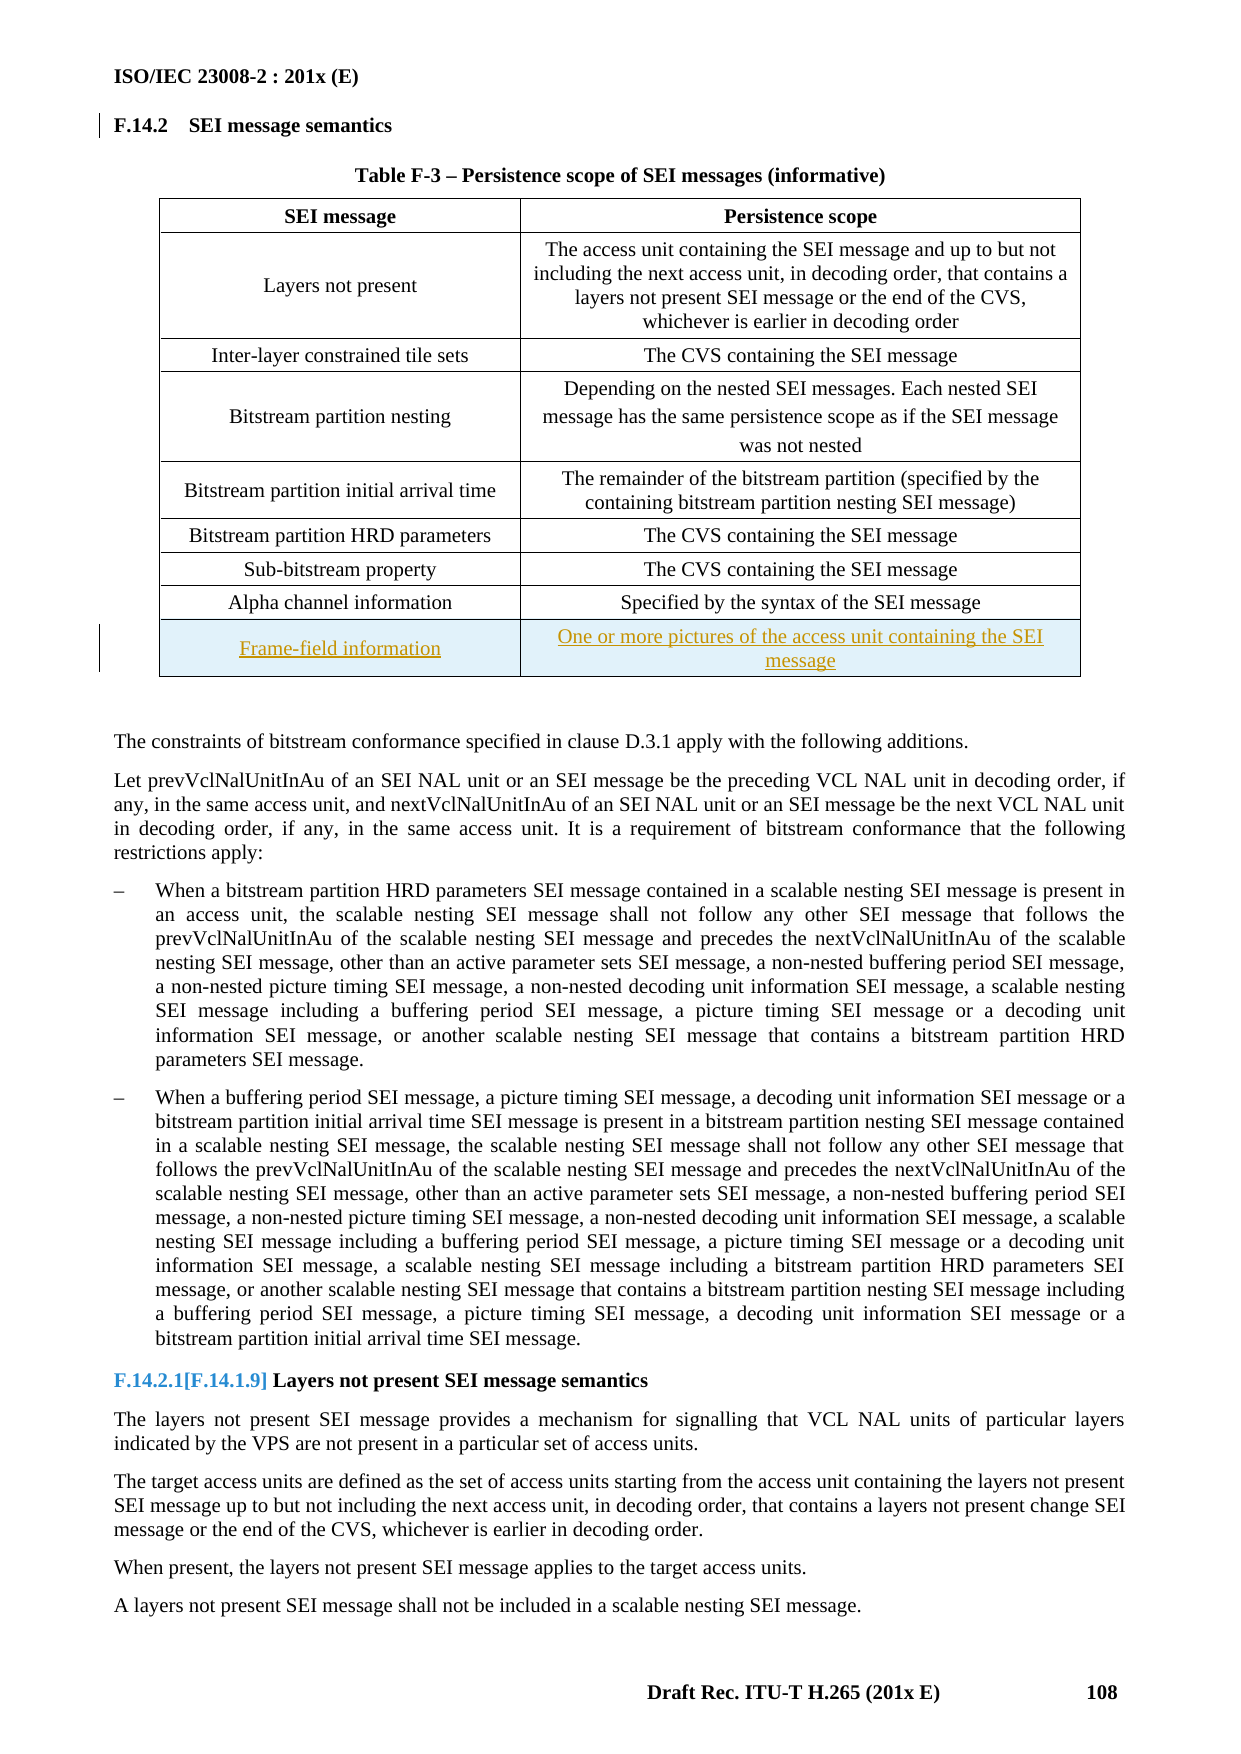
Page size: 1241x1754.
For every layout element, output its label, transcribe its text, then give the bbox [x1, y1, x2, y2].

text The target access units are defined as the set of access units starting from the access unit containing the layers not present SEI message up to but not including the next access unit, in decoding order, that contains a layers not present change SEI message or the end of the CVS, whichever is earlier in decoding order. [113, 1469, 1127, 1541]
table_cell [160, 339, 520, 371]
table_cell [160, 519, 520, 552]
text The layers not present SEI message provides a mechanism for signalling that VCL NAL units of particular layers indicated by the VPS are not present in a particular set of access units. [113, 1407, 1127, 1455]
list SEI message semantics [113, 113, 1127, 137]
text When present, the layers not present SEI message applies to the target access units. [113, 1555, 1127, 1579]
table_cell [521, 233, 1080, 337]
text – When a bitstream partition HRD parameters SEI message contained in a scalable nesting SEI message is present in an access unit, the scalable nesting SEI message shall not follow any other SEI message that follows the prevVclNalUnitInAu of the scalable nesting SEI message and precedes the nextVclNalUnitInAu of the scalable nesting SEI message, other than an active parameter sets SEI message, a non-nested buffering period SEI message, a non-nested picture timing SEI message, a non-nested decoding unit information SEI message, a scalable nesting SEI message including a buffering period SEI message, a picture timing SEI message or a decoding unit information SEI message, or another scalable nesting SEI message that contains a bitstream partition HRD parameters SEI message. [113, 878, 1127, 1071]
text The constraints of bitstream conformance specified in clause D.3.1 apply with the following additions. [113, 729, 1127, 753]
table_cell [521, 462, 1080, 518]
text Table F-3 – Persistence scope of SEI messages (informative) [113, 162, 1127, 187]
text – When a buffering period SEI message, a picture timing SEI message, a decoding unit information SEI message or a bitstream partition initial arrival time SEI message is present in a bitstream partition nesting SEI message contained in a scalable nesting SEI message, the scalable nesting SEI message shall not follow any other SEI message that follows the prevVclNalUnitInAu of the scalable nesting SEI message and precedes the nextVclNalUnitInAu of the scalable nesting SEI message, other than an active parameter sets SEI message, a non-nested buffering period SEI message, a non-nested picture timing SEI message, a non-nested decoding unit information SEI message, a scalable nesting SEI message including a buffering period SEI message, a picture timing SEI message or a decoding unit information SEI message, a scalable nesting SEI message including a bitstream partition HRD parameters SEI message, or another scalable nesting SEI message that contains a bitstream partition nesting SEI message including a buffering period SEI message, a picture timing SEI message, a decoding unit information SEI message or a bitstream partition initial arrival time SEI message. [113, 1085, 1127, 1349]
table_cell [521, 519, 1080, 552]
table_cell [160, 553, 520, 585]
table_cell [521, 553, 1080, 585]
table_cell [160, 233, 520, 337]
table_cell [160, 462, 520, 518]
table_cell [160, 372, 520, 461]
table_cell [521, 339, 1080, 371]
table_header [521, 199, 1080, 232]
text Let prevVclNalUnitInAu of an SEI NAL unit or an SEI message be the preceding VCL NAL unit in decoding order, if any, in the same access unit, and nextVclNalUnitInAu of an SEI NAL unit or an SEI message be the next VCL NAL unit in decoding order, if any, in the same access unit. It is a requirement of bitstream conformance that the following restrictions apply: [113, 768, 1127, 864]
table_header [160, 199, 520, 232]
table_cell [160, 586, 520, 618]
text A layers not present SEI message shall not be included in a scalable nesting SEI message. [113, 1593, 1127, 1617]
list Layers not present SEI message semantics [113, 1368, 1127, 1392]
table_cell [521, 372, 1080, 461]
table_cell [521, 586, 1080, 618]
